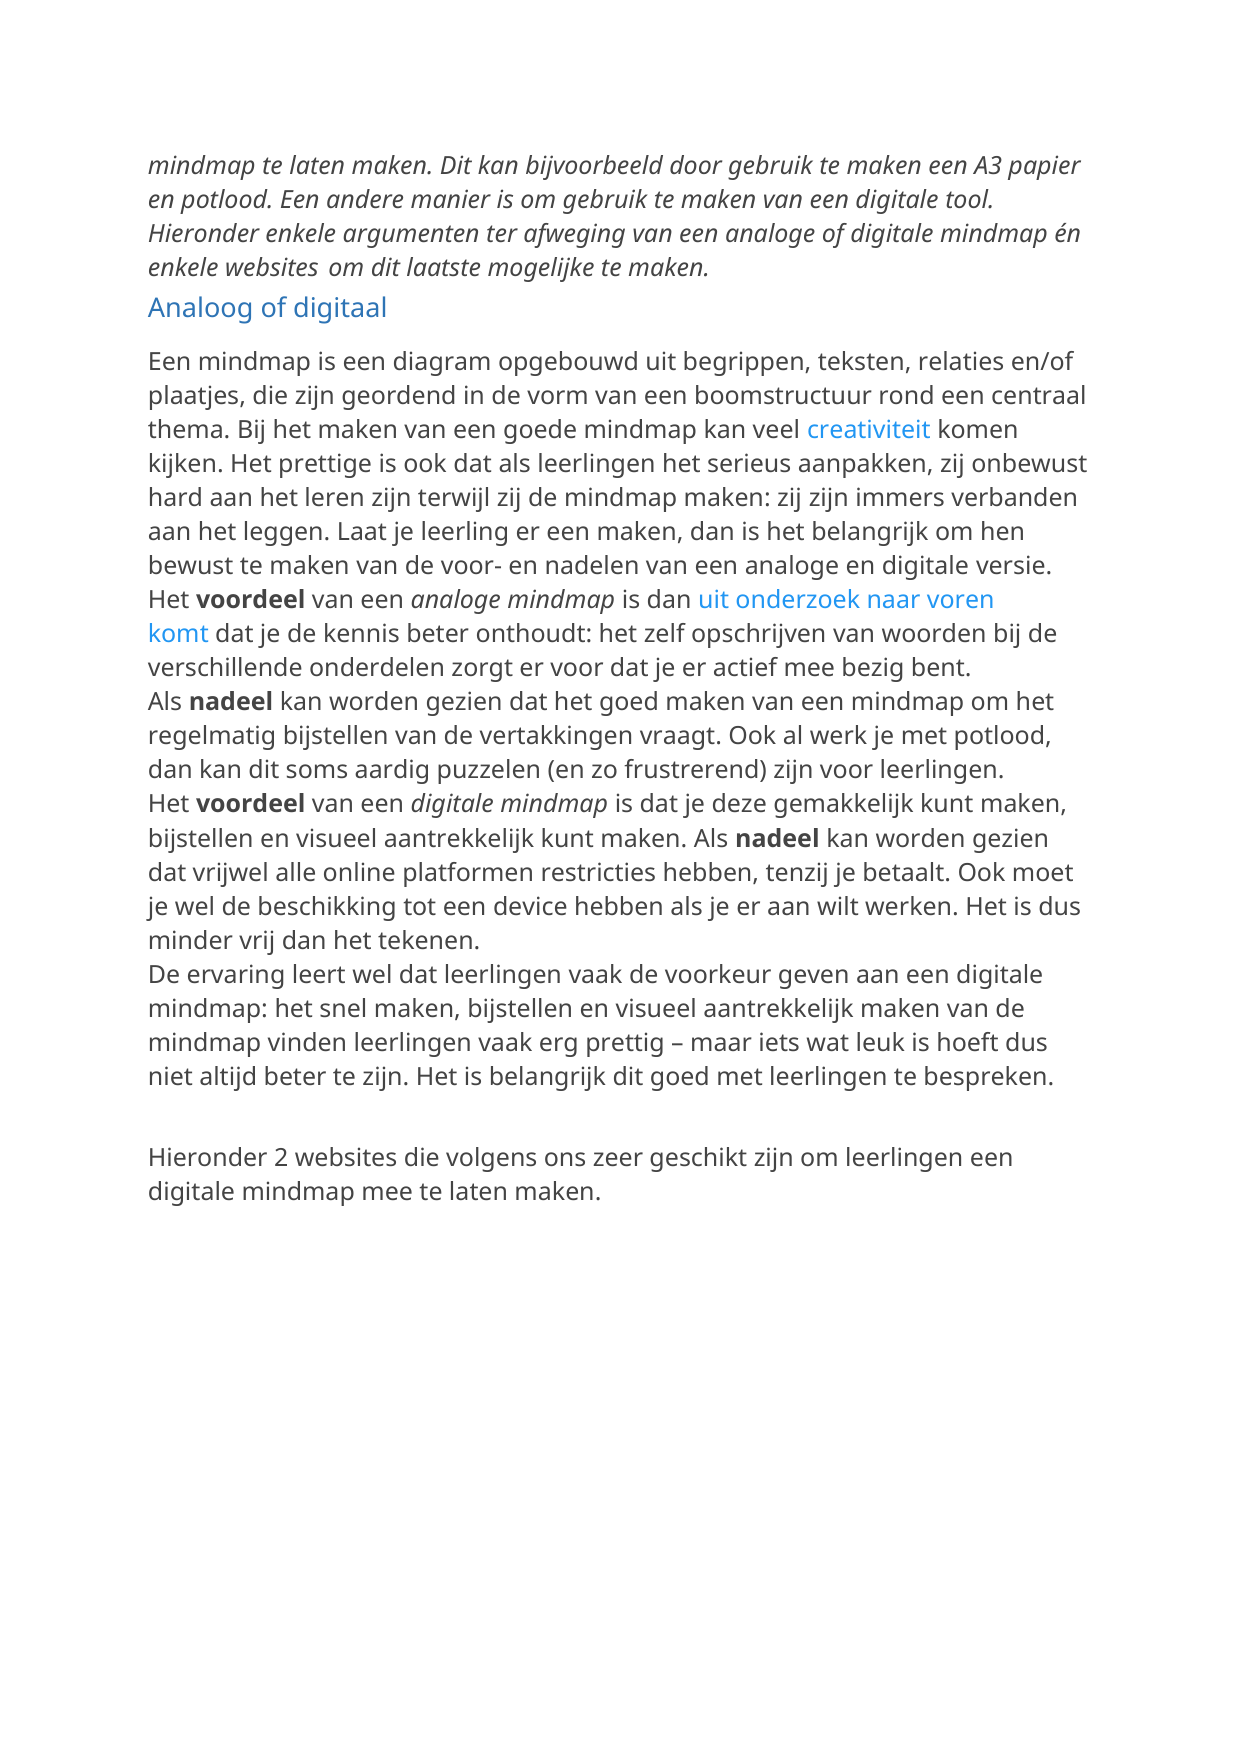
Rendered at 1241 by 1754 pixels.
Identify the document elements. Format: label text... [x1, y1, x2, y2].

subtitle Analoog of digitaal [148, 288, 1093, 325]
text Het voordeel van een analoge mindmap is dan uit onderzoek naar voren komt dat je de kennis beter onthoudt: het zelf opschrijven van woorden bij de verschillende onderdelen zorgt er voor dat je er actief mee bezig bent. Als nadeel kan worden gezien dat het goed maken van een mindmap om het regelmatig bijstellen van de vertakkingen vraagt. Ook al werk je met potlood, dan kan dit soms aardig puzzelen (en zo frustrerend) zijn voor leerlingen. [148, 582, 1093, 786]
text Hieronder 2 websites die volgens ons zeer geschikt zijn om leerlingen een digitale mindmap mee te laten maken. [148, 1139, 1093, 1208]
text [148, 148, 1093, 284]
text Een mindmap is een diagram opgebouwd uit begrippen, teksten, relaties en/of plaatjes, die zijn geordend in de vorm van een boomstructuur rond een centraal thema. Bij het maken van een goede mindmap kan veel creativiteit komen kijken. Het prettige is ook dat als leerlingen het serieus aanpakken, zij onbewust hard aan het leren zijn terwijl zij de mindmap maken: zij zijn immers verbanden aan het leggen. Laat je leerling er een maken, dan is het belangrijk om hen bewust te maken van de voor- en nadelen van een analoge en digitale versie. [148, 343, 1093, 582]
text Het voordeel van een digitale mindmap is dat je deze gemakkelijk kunt maken, bijstellen en visueel aantrekkelijk kunt maken. Als nadeel kan worden gezien dat vrijwel alle online platformen restricties hebben, tenzij je betaalt. Ook moet je wel de beschikking tot een device hebben als je er aan wilt werken. Het is dus minder vrij dan het tekenen. [148, 786, 1093, 956]
text De ervaring leert wel dat leerlingen vaak de voorkeur geven aan een digitale mindmap: het snel maken, bijstellen en visueel aantrekkelijk maken van de mindmap vinden leerlingen vaak erg prettig – maar iets wat leuk is hoeft dus niet altijd beter te zijn. Het is belangrijk dit goed met leerlingen te bespreken. [148, 956, 1093, 1093]
